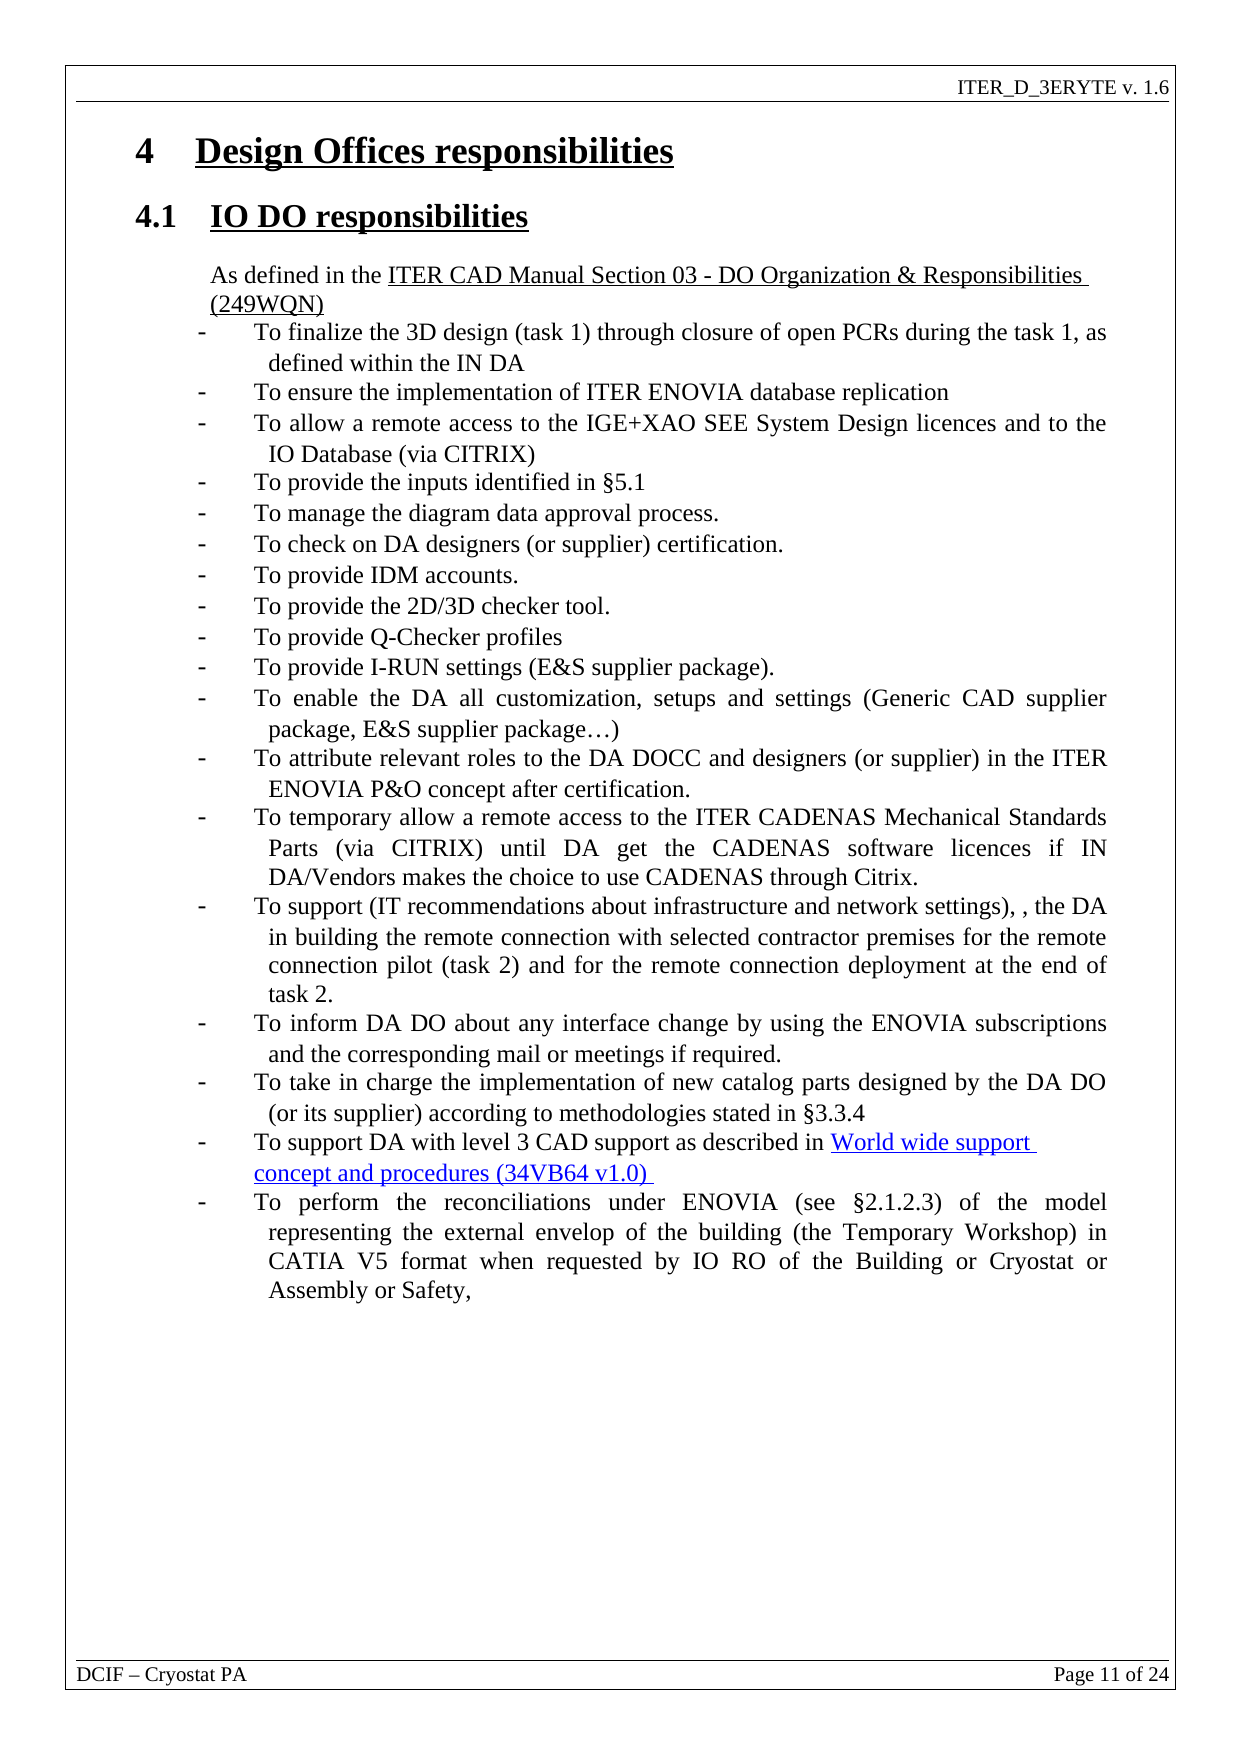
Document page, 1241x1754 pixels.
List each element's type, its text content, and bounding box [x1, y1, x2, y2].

list To provide Q-Checker profiles [194, 622, 1108, 652]
list To allow a remote access to the IGE+XAO SEE System Design licences and to the IO Database (via CITRIX) [194, 408, 1108, 467]
list To attribute relevant roles to the DA DOCC and designers (or supplier) in the ITER ENOVIA P&O concept after certification. [194, 743, 1108, 802]
list To ensure the implementation of ITER ENOVIA database replication [194, 377, 1108, 408]
list To provide I-RUN settings (E&S supplier package). [194, 652, 1108, 683]
list To provide the inputs identified in §5.1 [194, 467, 1108, 498]
list To perform the reconciliations under ENOVIA (see §2.1.2.3) of the model representing the external envelop of the building (the Temporary Workshop) in CATIA V5 format when requested by IO RO of the Building or Cryostat or Assembly or Safety, [194, 1187, 1108, 1304]
list To provide the 2D/3D checker tool. [194, 591, 1108, 622]
list To temporary allow a remote access to the ITER CADENAS Mechanical Standards Parts (via CITRIX) until DA get the CADENAS software licences if IN DA/Vendors makes the choice to use CADENAS through Citrix. [194, 802, 1108, 891]
list To take in charge the implementation of new catalog parts designed by the DA DO (or its supplier) according to methodologies stated in §3.3.4 [194, 1067, 1108, 1127]
subtitle IO DO responsibilities [135, 197, 1108, 235]
subtitle Design Offices responsibilities [135, 128, 1108, 172]
list To enable the DA all customization, setups and settings (Generic CAD supplier package, E&S supplier package…) [194, 683, 1108, 743]
list To finalize the 3D design (task 1) through closure of open PCRs during the task 1, as defined within the IN DA [194, 317, 1108, 377]
list To support (IT recommendations about infrastructure and network settings), , the DA in building the remote connection with selected contractor premises for the remote connection pilot (task 2) and for the remote connection deployment at the end of task 2. [194, 891, 1108, 1008]
text As defined in the ITER CAD Manual Section 03 - DO Organization & Responsibilities (249WQN) [210, 260, 1108, 317]
list To support DA with level 3 CAD support as described in World wide support concept and procedures (34VB64 v1.0) [194, 1127, 1108, 1187]
list To check on DA designers (or supplier) certification. [194, 529, 1108, 560]
list To inform DA DO about any interface change by using the ENOVIA subscriptions and the corresponding mail or meetings if required. [194, 1008, 1108, 1067]
list To manage the diagram data approval process. [194, 498, 1108, 529]
list To provide IDM accounts. [194, 560, 1108, 591]
